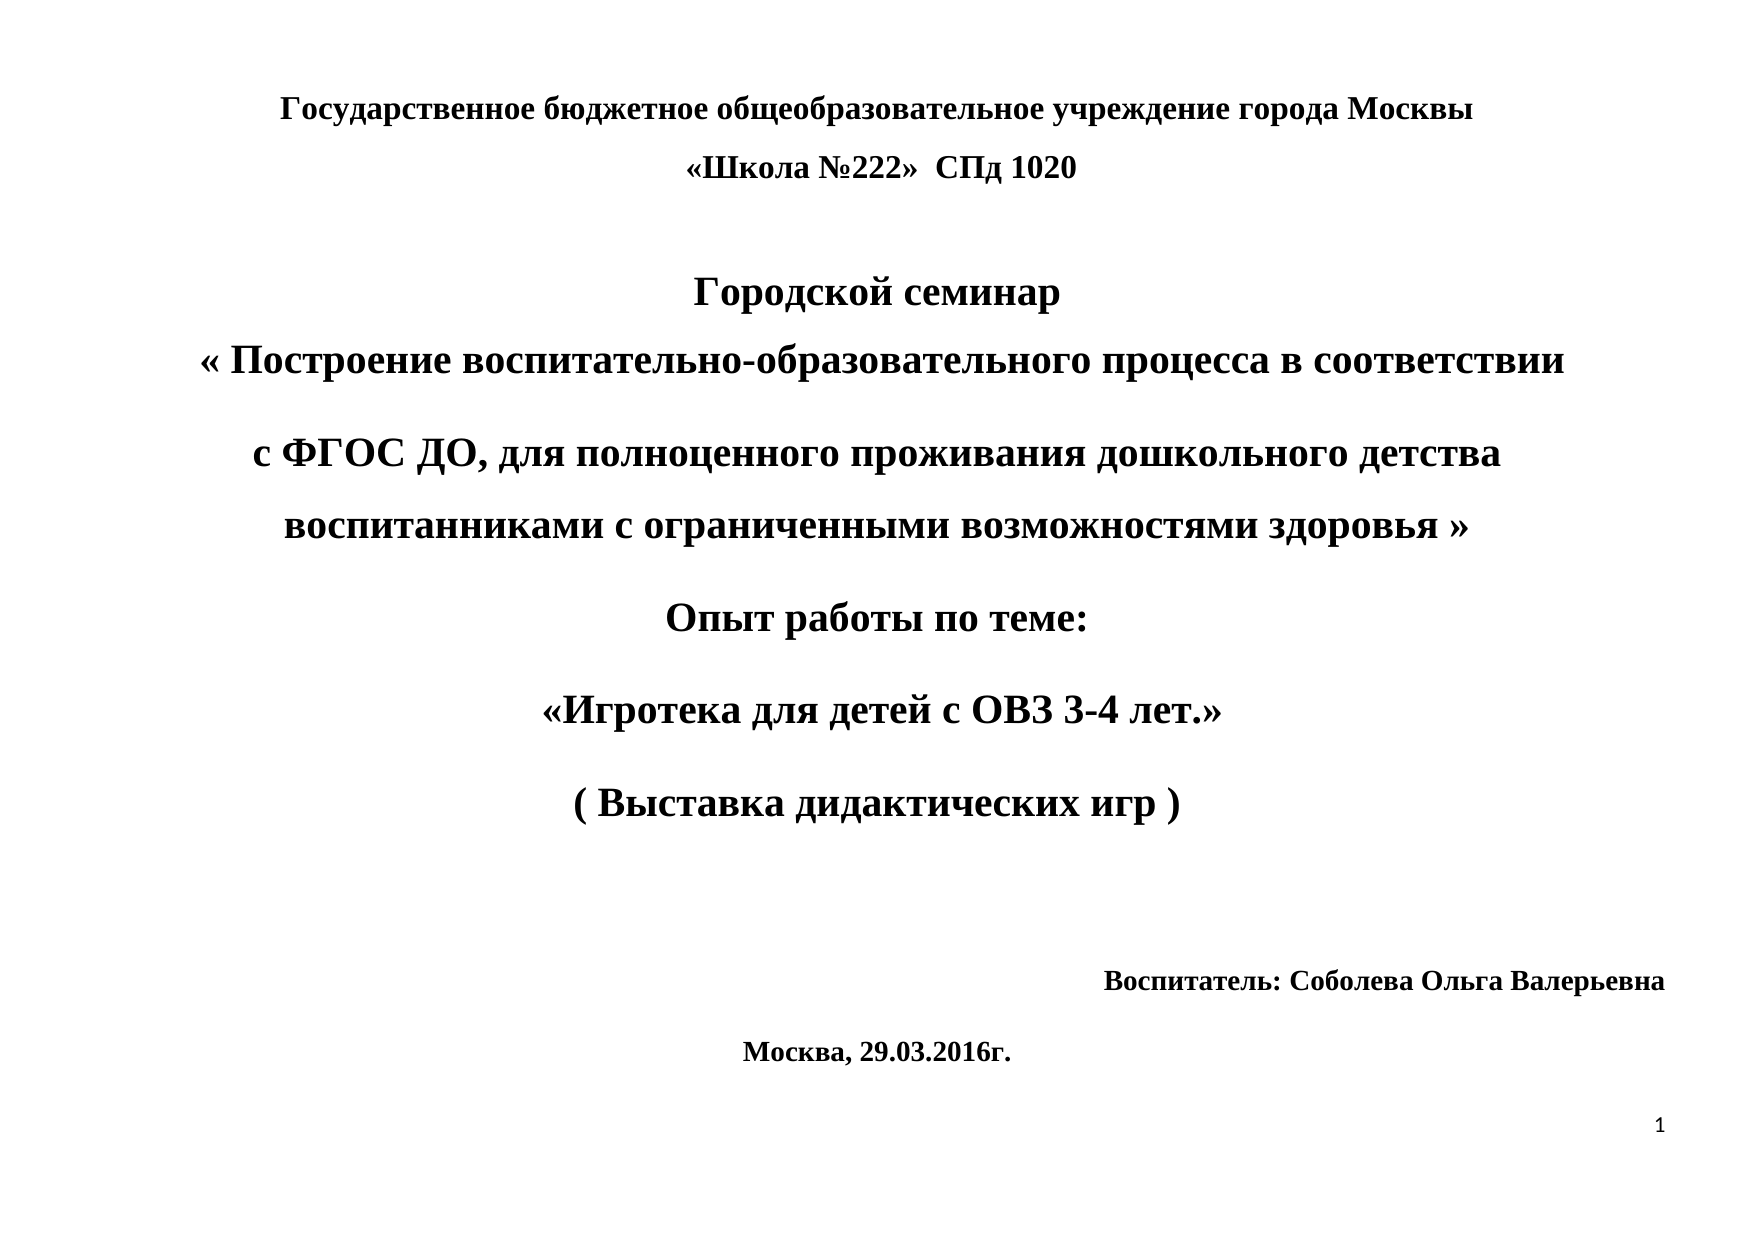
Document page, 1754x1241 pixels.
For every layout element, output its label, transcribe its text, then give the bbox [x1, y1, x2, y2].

text Воспитатель: Соболева Ольга Валерьевна [89, 963, 1665, 997]
text Городской семинар [89, 266, 1665, 314]
text Опыт работы по теме: [89, 592, 1665, 640]
text «Школа №222» СПд 1020 [89, 148, 1665, 186]
text «Игротека для детей с ОВЗ 3-4 лет.» [89, 685, 1665, 733]
text « Построение воспитательно-образовательного процесса в соответствии [89, 335, 1665, 383]
text Москва, 29.03.2016г. [89, 1034, 1665, 1068]
text Государственное бюджетное общеобразовательное учреждение города Москвы [89, 89, 1665, 127]
text с ФГОС ДО, для полноценного проживания дошкольного детства воспитанниками с ограниченными возможностями здоровья » [89, 428, 1665, 547]
text ( Выставка дидактических игр ) [89, 778, 1665, 826]
